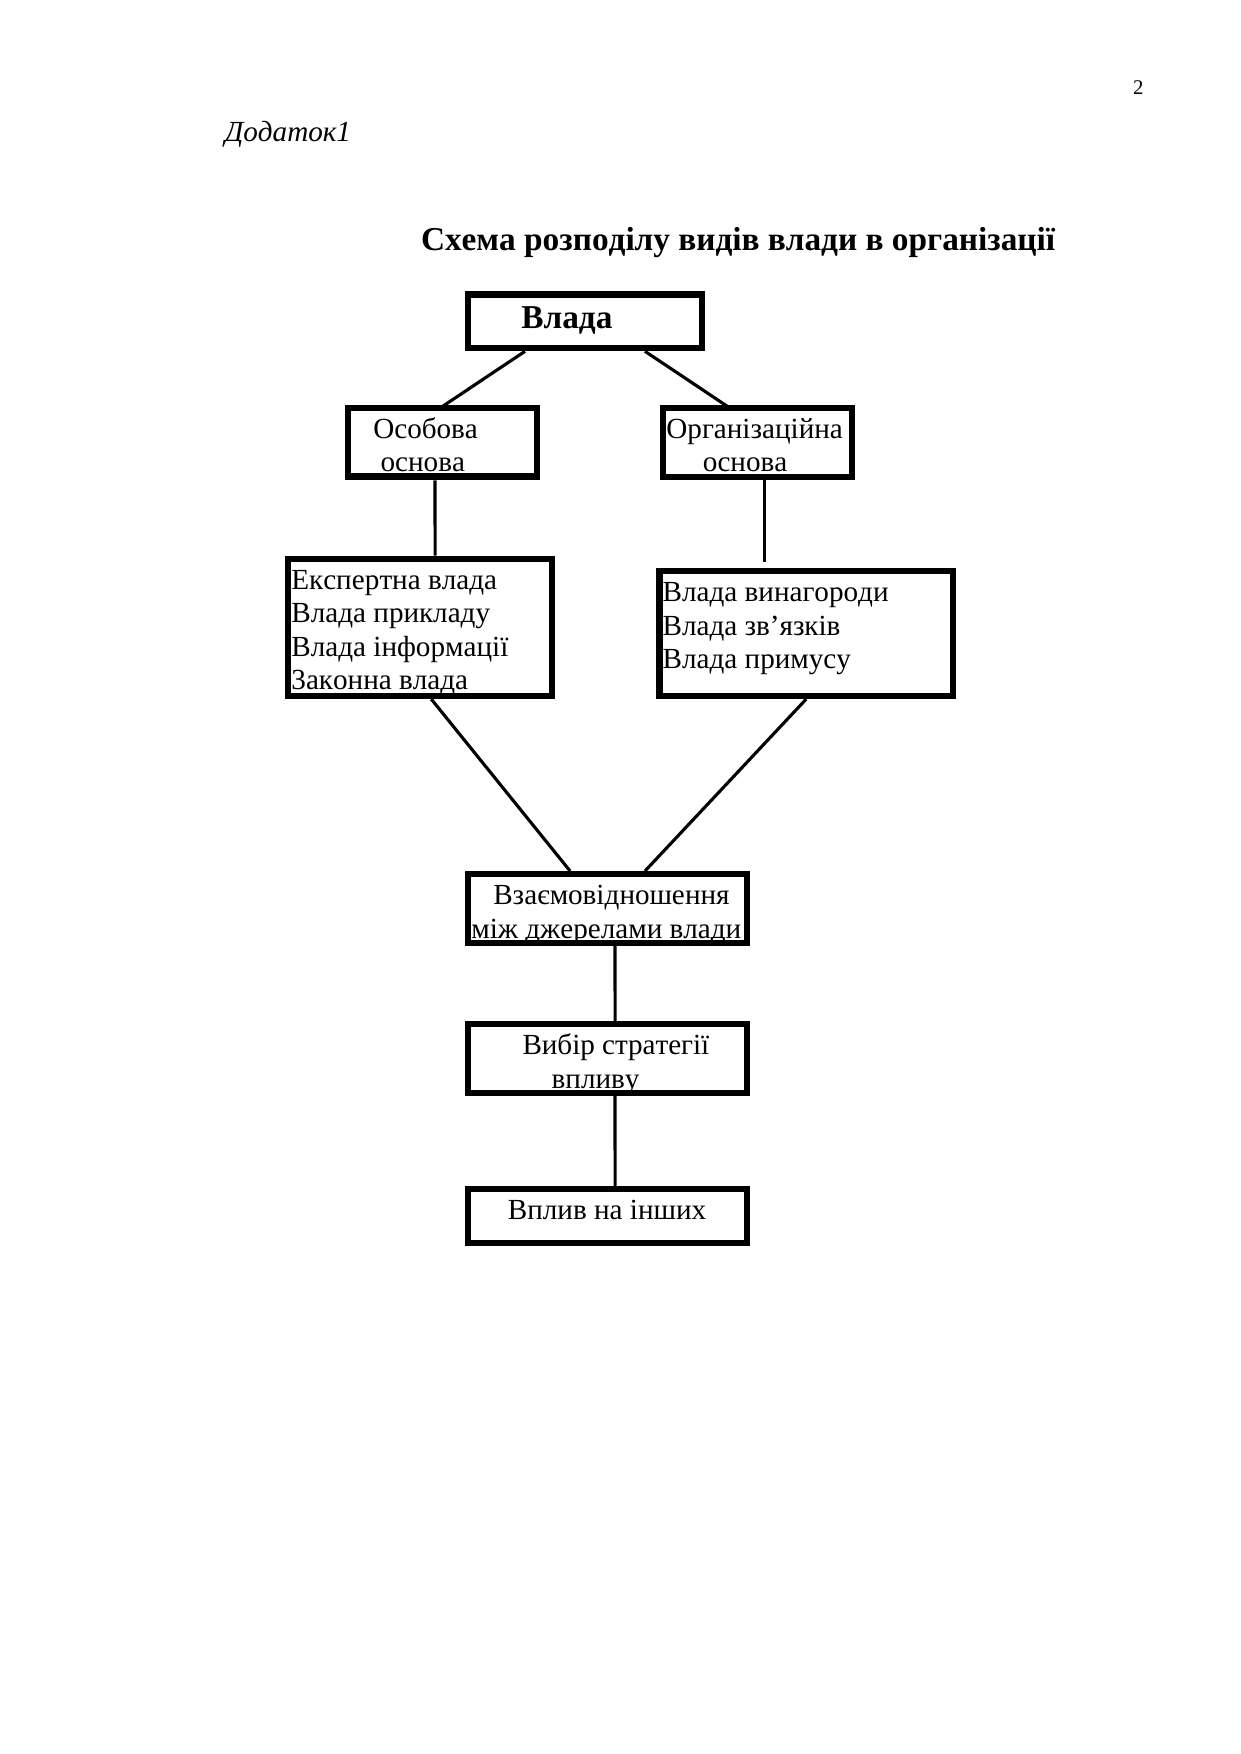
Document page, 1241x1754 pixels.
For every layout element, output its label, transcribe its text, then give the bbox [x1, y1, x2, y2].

text Схема розподілу видів влади в організації [262, 219, 1143, 257]
